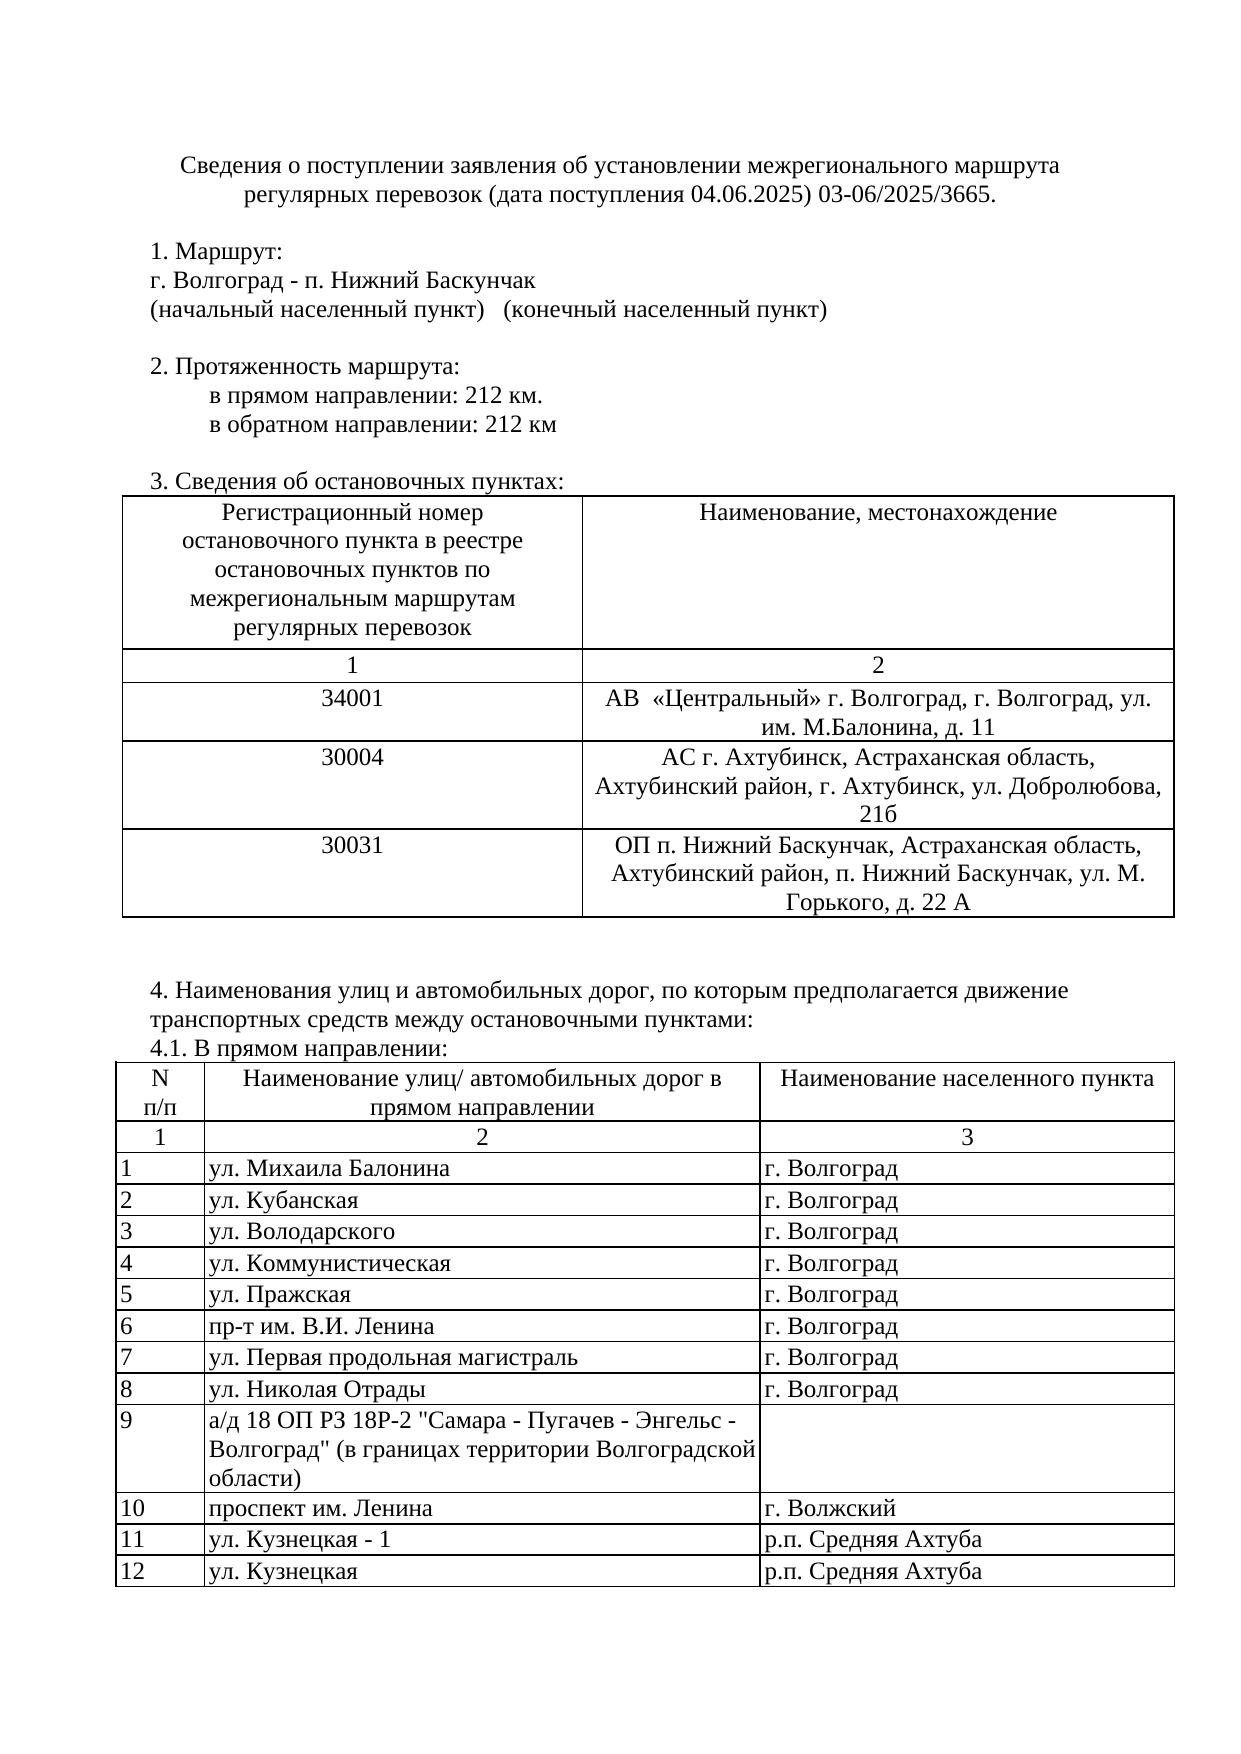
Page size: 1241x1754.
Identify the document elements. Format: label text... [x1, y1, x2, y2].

table_cell г. Волгоград [761, 1279, 1174, 1309]
table_cell 2 [583, 650, 1173, 681]
table_cell 5 [117, 1279, 204, 1309]
table_header Регистрационный номер остановочного пункта в реестре остановочных пунктов по межрегиональным маршрутам регулярных перевозок [123, 497, 582, 648]
table_cell ул. Кузнецкая [205, 1556, 759, 1586]
text 2. Протяженность маршрута: [150, 351, 1090, 380]
table_cell 2 [117, 1185, 204, 1215]
text в обратном направлении: 212 км [150, 409, 1090, 437]
table_cell 9 [117, 1405, 204, 1491]
table_cell 4 [117, 1248, 204, 1278]
table_cell 3 [761, 1122, 1174, 1152]
table_cell 30031 [123, 830, 582, 916]
table_header N п/п [117, 1063, 204, 1120]
table_cell г. Волгоград [761, 1374, 1174, 1403]
table_cell р.п. Средняя Ахтуба [761, 1556, 1174, 1586]
table_cell г. Волгоград [761, 1248, 1174, 1278]
table_cell 12 [117, 1556, 204, 1586]
table_cell а/д 18 ОП РЗ 18Р-2 "Самара - Пугачев - Энгельс - Волгоград" (в границах территории Волгоградской области) [205, 1405, 759, 1491]
table_cell ул. Михаила Балонина [205, 1153, 759, 1183]
table_cell г. Волгоград [761, 1153, 1174, 1183]
text 4.1. В прямом направлении: [150, 1033, 1090, 1061]
table_cell г. Волгоград [761, 1185, 1174, 1215]
text 3. Сведения об остановочных пунктах: [150, 466, 1090, 495]
table_cell 1 [123, 650, 582, 681]
table_cell [761, 1405, 1174, 1491]
text 1. Маршрут: [150, 236, 1090, 265]
table_cell г. Волгоград [761, 1311, 1174, 1341]
text 4. Наименования улиц и автомобильных дорог, по которым предполагается движение транспортных средств между остановочными пунктами: [150, 975, 1090, 1033]
table_cell пр-т им. В.И. Ленина [205, 1311, 759, 1341]
table_cell 11 [117, 1525, 204, 1554]
table_cell г. Волжский [761, 1493, 1174, 1523]
table_cell 6 [117, 1311, 204, 1341]
table_cell ул. Николая Отрады [205, 1374, 759, 1403]
table_header Наименование населенного пункта [761, 1063, 1174, 1120]
text (начальный населенный пункт) (конечный населенный пункт) [150, 294, 1090, 322]
table_cell ул. Пражская [205, 1279, 759, 1309]
table_header Наименование улиц/ автомобильных дорог в прямом направлении [205, 1063, 759, 1120]
table_cell ул. Коммунистическая [205, 1248, 759, 1278]
table_header Наименование, местонахождение [583, 497, 1173, 648]
table_cell 7 [117, 1342, 204, 1372]
text в прямом направлении: 212 км. [150, 380, 1090, 409]
table_cell 3 [117, 1216, 204, 1246]
table_cell 1 [117, 1122, 204, 1152]
table_cell АВ «Центральный» г. Волгоград, г. Волгоград, ул. им. М.Балонина, д. 11 [583, 683, 1173, 740]
table_cell г. Волгоград [761, 1342, 1174, 1372]
table_cell 2 [205, 1122, 759, 1152]
table_cell ул. Первая продольная магистраль [205, 1342, 759, 1372]
table_cell р.п. Средняя Ахтуба [761, 1525, 1174, 1554]
table_cell проспект им. Ленина [205, 1493, 759, 1523]
table_cell г. Волгоград [761, 1216, 1174, 1246]
table_cell АС г. Ахтубинск, Астраханская область, Ахтубинский район, г. Ахтубинск, ул. Добролюбова, 21б [583, 742, 1173, 828]
text Сведения о поступлении заявления об установлении межрегионального маршрута регулярных перевозок (дата поступления 04.06.2025) 03-06/2025/3665. [150, 150, 1090, 207]
table_cell 10 [117, 1493, 204, 1523]
table_cell ул. Кубанская [205, 1185, 759, 1215]
table_cell ОП п. Нижний Баскунчак, Астраханская область, Ахтубинский район, п. Нижний Баскунчак, ул. М. Горького, д. 22 А [583, 830, 1173, 916]
text г. Волгоград - п. Нижний Баскунчак [150, 265, 1090, 294]
table_cell 8 [117, 1374, 204, 1403]
table_cell ул. Кузнецкая - 1 [205, 1525, 759, 1554]
table_cell ул. Володарского [205, 1216, 759, 1246]
table_cell 34001 [123, 683, 582, 740]
table_cell 1 [117, 1153, 204, 1183]
table_cell 30004 [123, 742, 582, 828]
